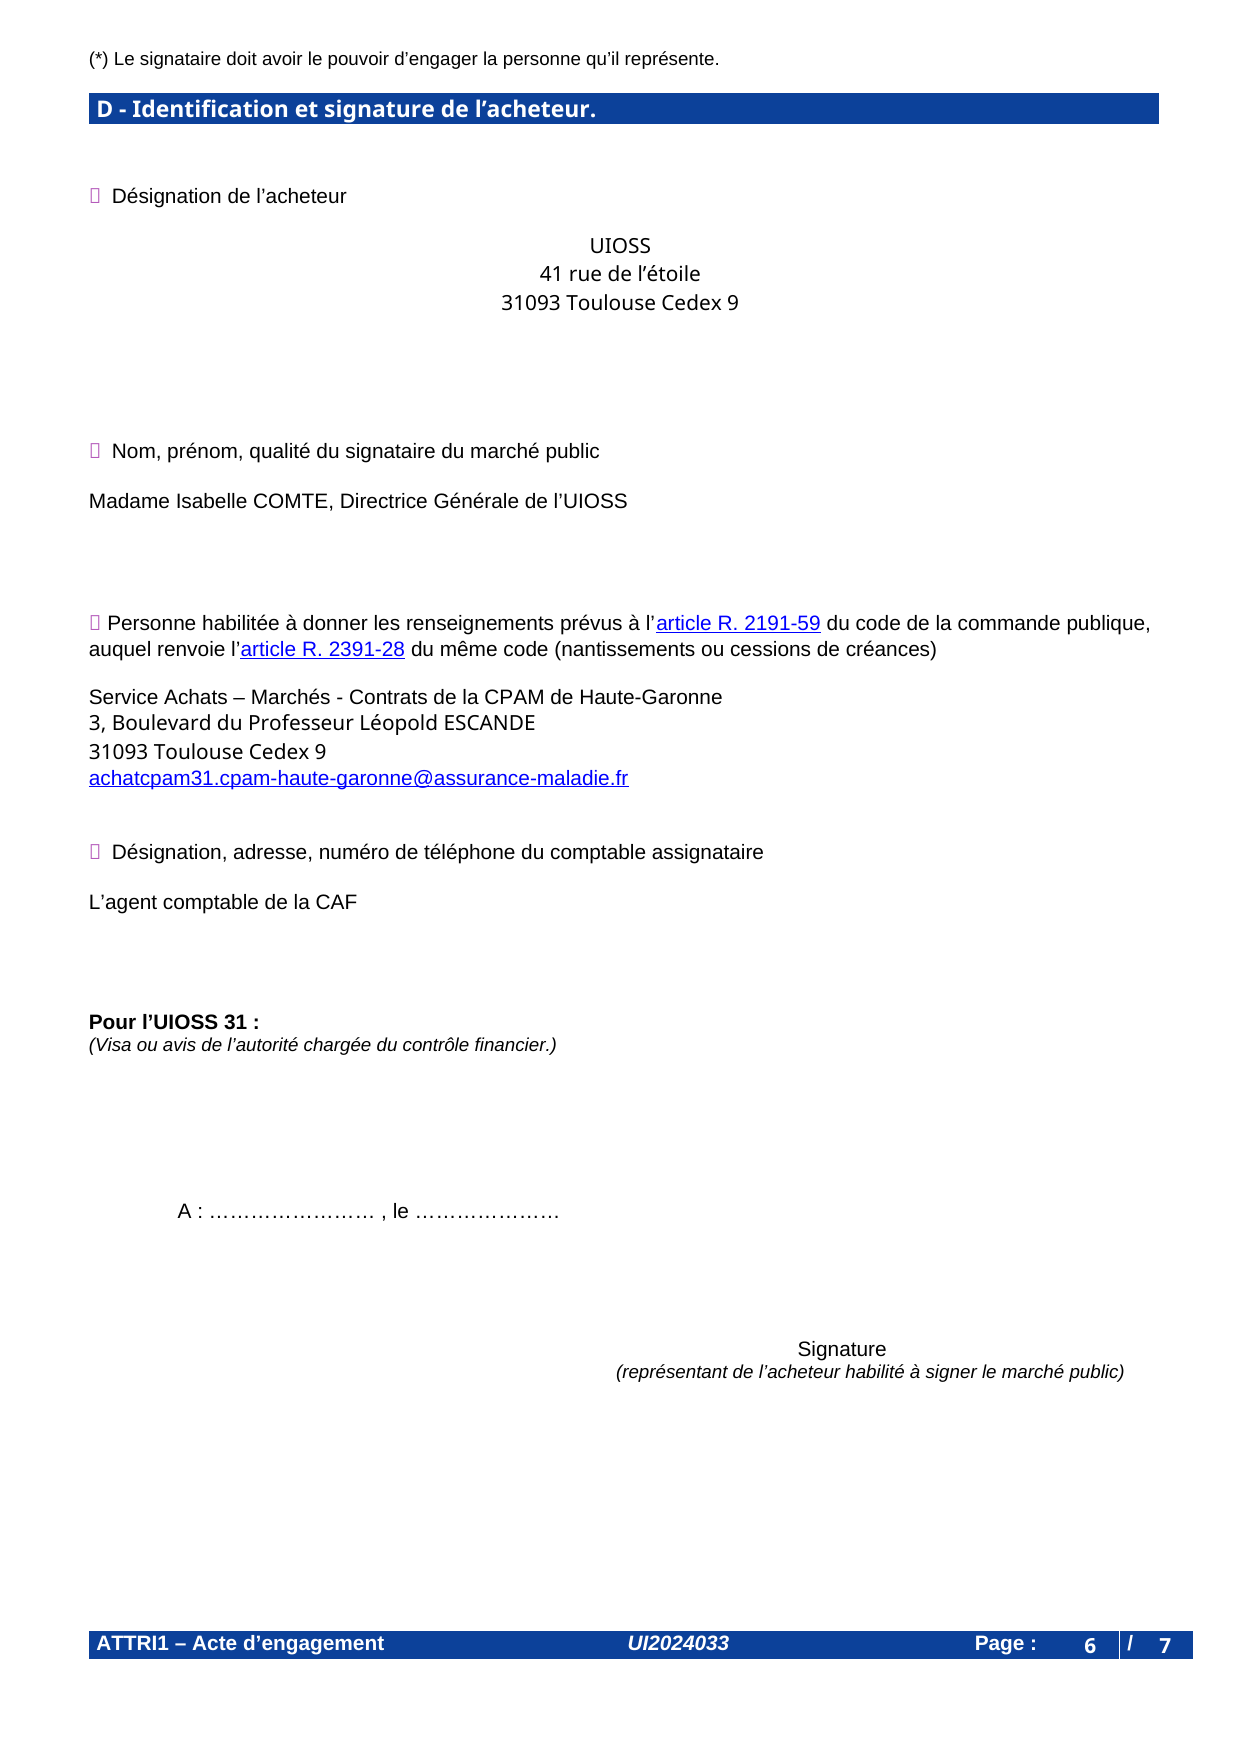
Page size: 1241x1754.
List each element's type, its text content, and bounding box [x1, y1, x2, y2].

text Signature [797, 1336, 1152, 1360]
subtitle  Désignation de l’acheteur [89, 181, 1152, 209]
text Service Achats – Marchés - Contrats de la CPAM de Haute-Garonne [89, 684, 1152, 708]
text (*) Le signataire doit avoir le pouvoir d’engager la personne qu’il représente. [89, 47, 1152, 69]
text  Désignation, adresse, numéro de téléphone du comptable assignataire [89, 837, 1152, 866]
text 41 rue de l’étoile [89, 259, 1152, 288]
text 3, Boulevard du Professeur Léopold ESCANDE [89, 708, 1152, 737]
text (représentant de l’acheteur habilité à signer le marché public) [591, 1360, 1152, 1382]
table_header D - Identification et signature de l’acheteur. [89, 93, 1159, 124]
text L’agent comptable de la CAF [89, 890, 1152, 914]
text (Visa ou avis de l’autorité chargée du contrôle financier.) [89, 1033, 1152, 1055]
text 31093 Toulouse Cedex 9 [89, 737, 1152, 765]
text  Personne habilitée à donner les renseignements prévus à l’article R. 2191-59 du code de la commande publique, auquel renvoie l’article R. 2391-28 du même code (nantissements ou cessions de créances) [89, 608, 1152, 661]
text achatcpam31.cpam-haute-garonne@assurance-maladie.fr [89, 765, 1152, 789]
text Pour l’UIOSS 31 : [89, 1009, 1152, 1033]
text 31093 Toulouse Cedex 9 [89, 288, 1152, 316]
text Madame Isabelle COMTE, Directrice Générale de l’UIOSS [89, 488, 1152, 512]
text  Nom, prénom, qualité du signataire du marché public [89, 436, 1152, 464]
text A : …………………… , le ………………… [89, 1199, 1152, 1223]
text UIOSS [89, 231, 1152, 259]
